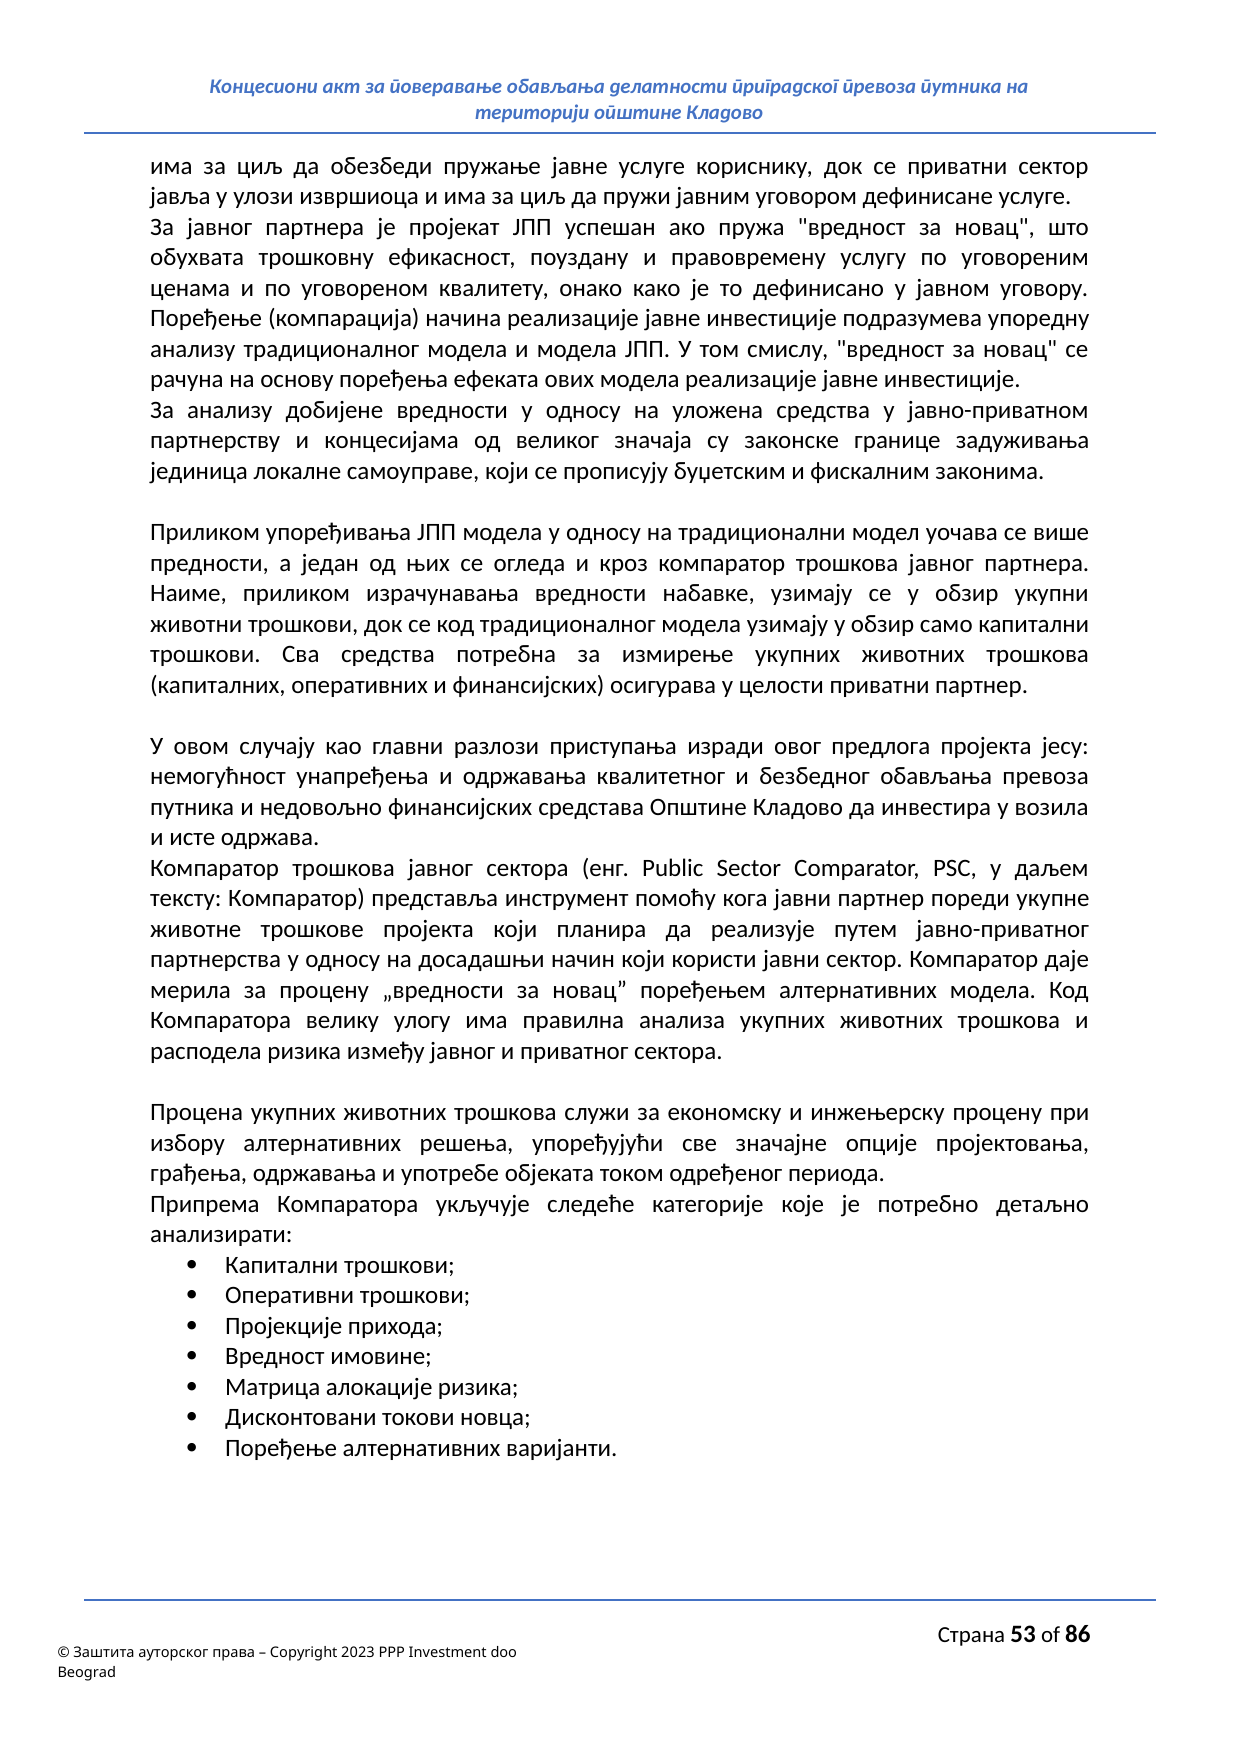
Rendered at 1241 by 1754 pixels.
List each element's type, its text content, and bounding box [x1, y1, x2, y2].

text Компаратор трошкова јавног сектора (енг. Public Sector Comparator, PSC, у даљем тексту: Компаратор) представља инструмент помоћу кога јавни партнер пореди укупне животне трошкове пројекта који планира да реализује путем јавно-приватног партнерства у односу на досадашњи начин који користи јавни сектор. Компаратор даје мерила за процену „вредности за новац” поређењем алтернативних модела. Код Компаратора велику улогу има правилна анализа укупних животних трошкова и расподела ризика између јавног и приватног сектора. [150, 852, 1090, 1066]
text Процена укупних животних трошкова служи за економску и инжењерску процену при избору алтернативних решења, упоређујући све значајне опције пројектовања, грађења, одржавања и употребе објеката током одређеног периода. [150, 1096, 1090, 1188]
list Матрица алокације ризика; [187, 1371, 1090, 1401]
text Припрема Компаратора укључује следеће категорије које је потребно детаљно анализирати: [150, 1188, 1090, 1249]
list Пројекције прихода; [187, 1310, 1090, 1340]
text Приликом упоређивања ЈПП модела у односу на традиционални модел уочава се више предности, а један од њих се огледа и кроз компаратор трошкова јавног партнера. Наиме, приликом израчунавања вредности набавке, узимају се у обзир укупни животни трошкови, док се код традиционалног модела узимају у обзир само капитални трошкови. Сва средства потребна за измирење укупних животних трошкова (капиталних, оперативних и финансијских) осигурава у целости приватни партнер. [150, 516, 1090, 699]
list Вредност имовине; [187, 1340, 1090, 1371]
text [150, 150, 1090, 211]
list Поређење алтернативних варијанти. [187, 1432, 1090, 1462]
text У овом случају као главни разлози приступања изради овог предлога пројекта јесу: немогућност унапређења и одржавања квалитетног и безбедног обављања превоза путника и недовољно финансијских средстава Општине Кладово да инвестира у возила и исте одржава. [150, 730, 1090, 852]
list Капитални трошкови; [187, 1249, 1090, 1279]
text За јавног партнера је пројекат ЈПП успешан ако пружа "вредност за новац", што обухвата трошковну ефикасност, поуздану и правовремену услугу по уговореним ценама и по уговореном квалитету, онако како је то дефинисано у јавном уговору. Поређење (компарација) начина реализације јавне инвестиције подразумева упоредну анализу традиционалног модела и модела ЈПП. У том смислу, "вредност за новац" се рачуна на основу поређења ефеката ових модела реализације јавне инвестиције. [150, 211, 1090, 394]
list Дисконтовани токови новца; [187, 1401, 1090, 1432]
text За анализу добијене вредности у односу на уложена средства у јавно-приватном партнерству и концесијама од великог значаја су законске границе задуживања јединица локалне самоуправе, који се прописују буџетским и фискалним законима. [150, 394, 1090, 486]
list Оперативни трошкови; [187, 1279, 1090, 1310]
